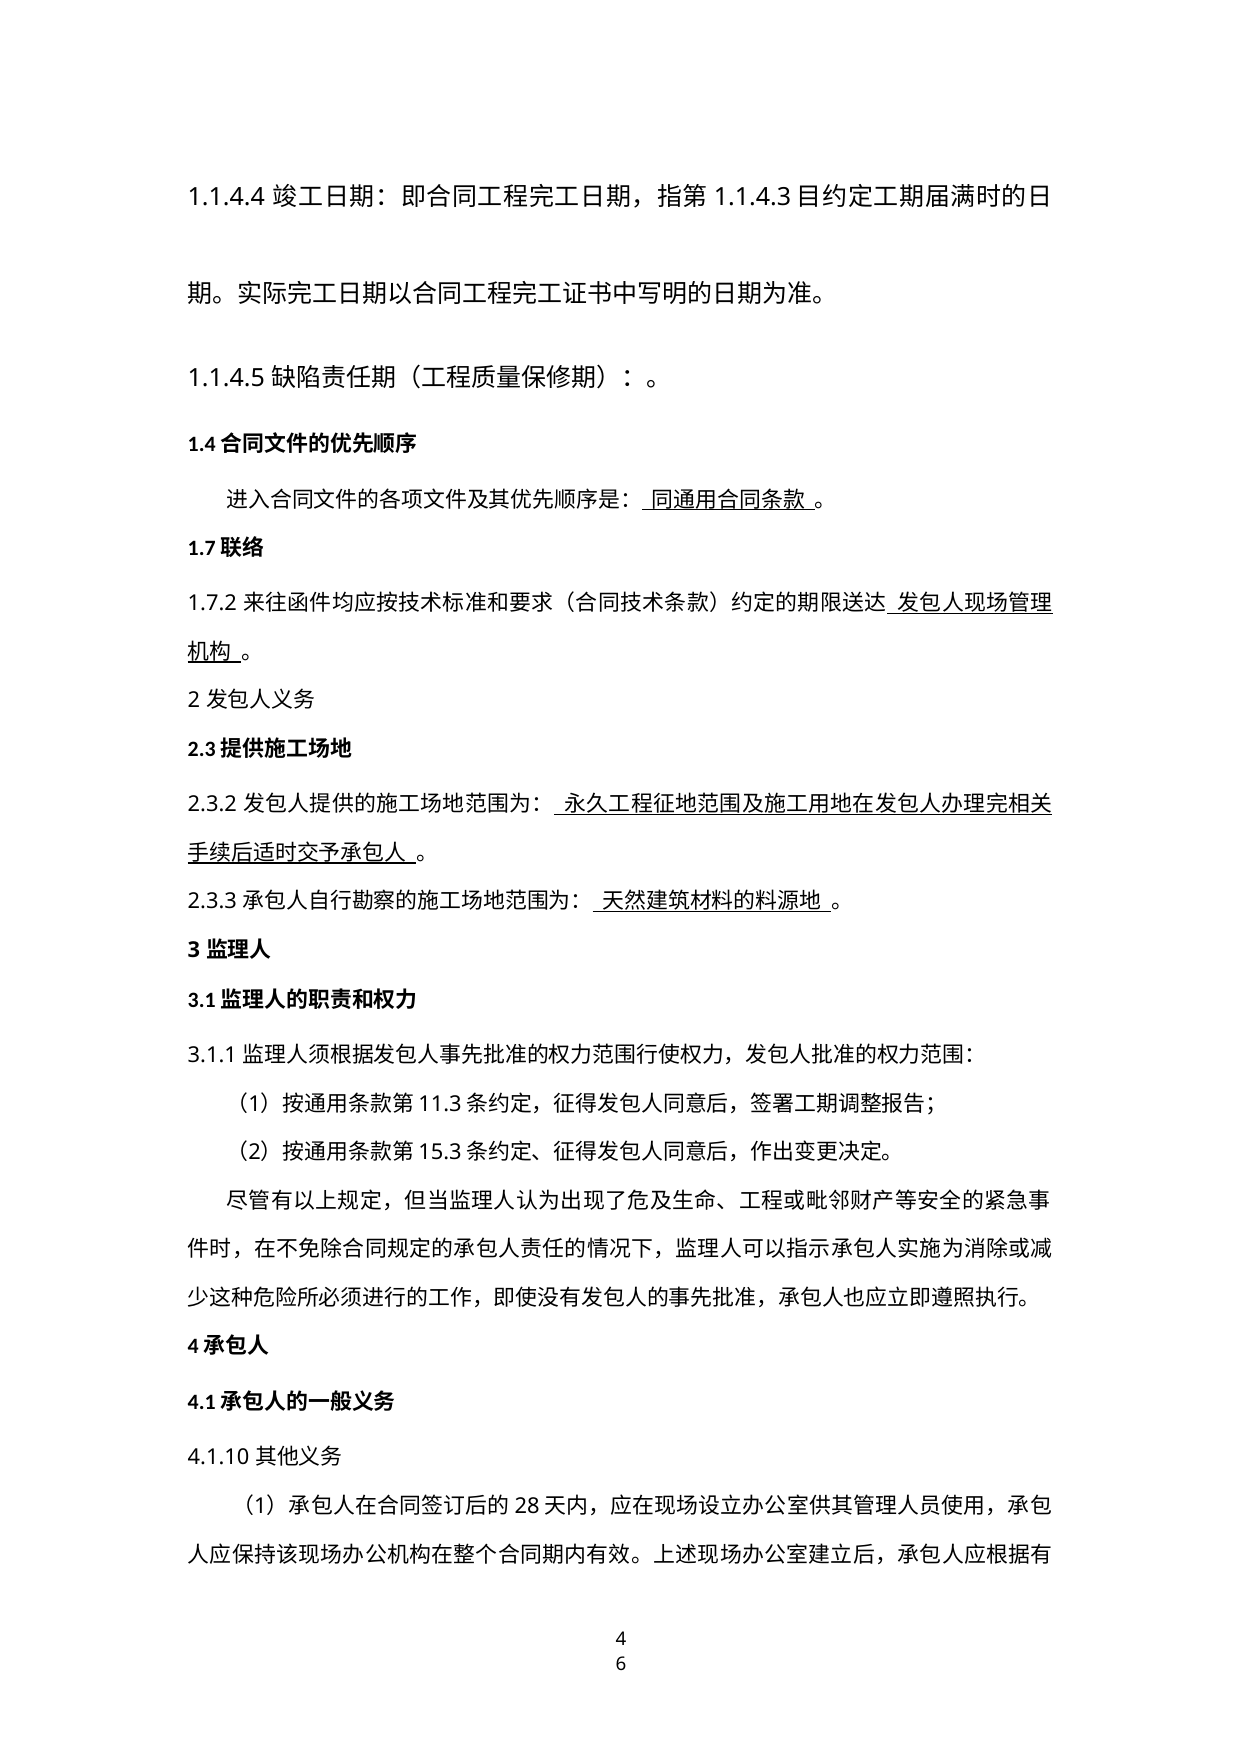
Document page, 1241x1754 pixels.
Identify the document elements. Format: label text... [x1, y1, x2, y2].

text 3.1.1 监理人须根据发包人事先批准的权力范围行使权力，发包人批准的权力范围： [187, 1037, 1053, 1070]
text 2.3.3 承包人自行勘察的施工场地范围为： 天然建筑材料的料源地 。 [187, 883, 1053, 916]
subtitle 3 监理人 [187, 931, 1053, 964]
text 1.1.4.4 竣工日期：即合同工程完工日期，指第1.1.4.3目约定工期届满时的日期。实际完工日期以合同工程完工证书中写明的日期为准。 [187, 162, 1053, 324]
subtitle 3.1 监理人的职责和权力 [187, 982, 1053, 1014]
text （1）按通用条款第11.3条约定，征得发包人同意后，签署工期调整报告； [187, 1086, 1053, 1118]
subtitle 2.3 提供施工场地 [187, 731, 1053, 763]
text （2）按通用条款第15.3条约定、征得发包人同意后，作出变更决定。 [187, 1134, 1053, 1166]
text 4.1.10 其他义务 [187, 1439, 1053, 1472]
subtitle 4 承包人 [187, 1328, 1053, 1361]
text 1.1.4.5 缺陷责任期（工程质量保修期）：。 [187, 343, 1053, 408]
subtitle 4.1 承包人的一般义务 [187, 1383, 1053, 1416]
text 进入合同文件的各项文件及其优先顺序是： 同通用合同条款 。 [187, 481, 1053, 514]
text 1.7.2 来往函件均应按技术标准和要求（合同技术条款）约定的期限送达 发包人现场管理机构 。 [187, 585, 1053, 666]
text 2.3.2 发包人提供的施工场地范围为： 永久工程征地范围及施工用地在发包人办理完相关手续后适时交予承包人 。 [187, 786, 1053, 867]
text 尽管有以上规定，但当监理人认为出现了危及生命、工程或毗邻财产等安全的紧急事件时，在不免除合同规定的承包人责任的情况下，监理人可以指示承包人实施为消除或减少这种危险所必须进行的工作，即使没有发包人的事先批准，承包人也应立即遵照执行。 [187, 1182, 1053, 1312]
subtitle 1.4 合同文件的优先顺序 [187, 426, 1053, 458]
subtitle 1.7 联络 [187, 529, 1053, 562]
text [187, 1487, 1053, 1569]
text 2 发包人义务 [187, 682, 1053, 715]
